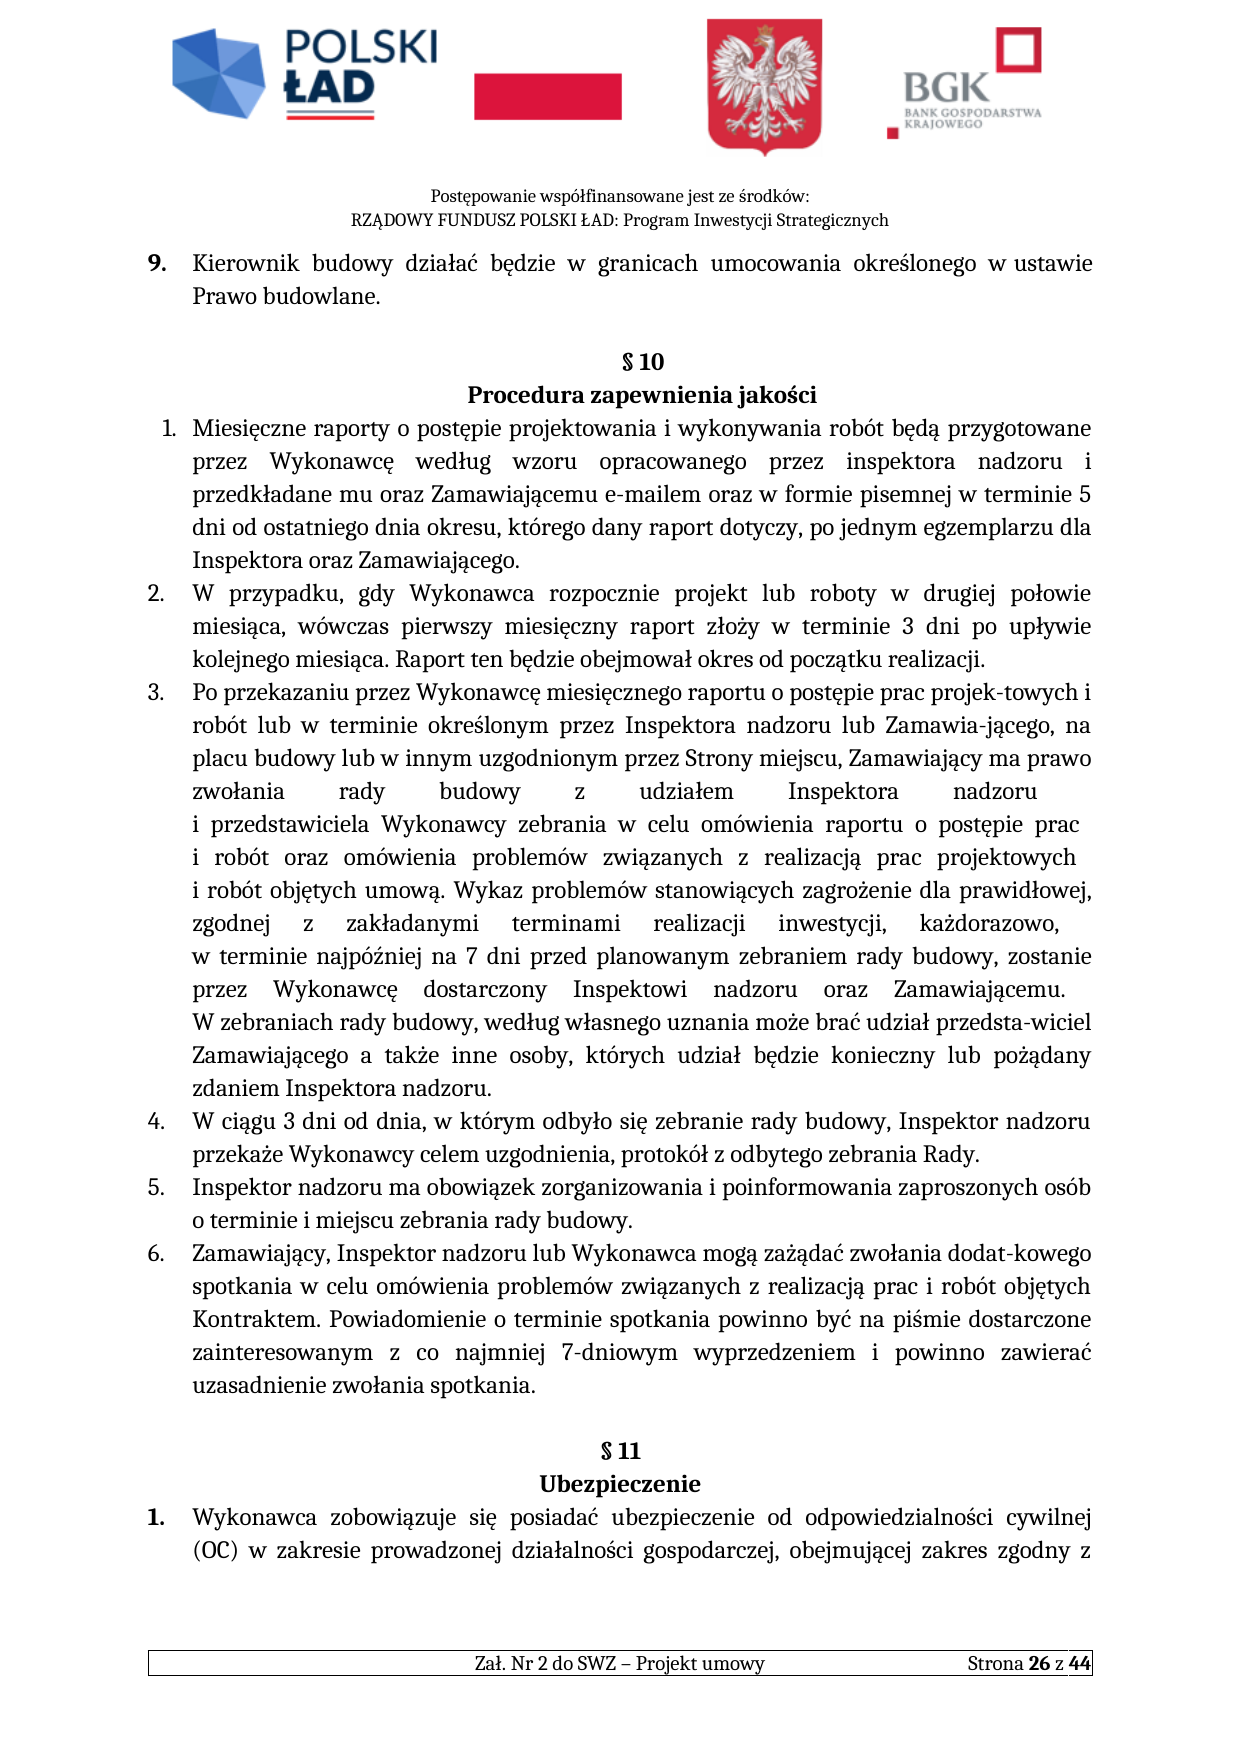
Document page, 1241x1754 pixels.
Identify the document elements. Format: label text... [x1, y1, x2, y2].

list Kierownik budowy działać będzie w granicach umocowania określonego w ustawie Prawo budowlane. [148, 248, 1093, 310]
list Inspektor nadzoru ma obowiązek zorganizowania i poinformowania zaproszonych osób o terminie i miejscu zebrania rady budowy. [148, 1173, 1093, 1235]
list Zamawiający, Inspektor nadzoru lub Wykonawca mogą zażądać zwołania dodat-kowego spotkania w celu omówienia problemów związanych z realizacją prac i robót objętych Kontraktem. Powiadomienie o terminie spotkania powinno być na piśmie dostarczone zainteresowanym z co najmniej 7-dniowym wyprzedzeniem i powinno zawierać uzasadnienie zwołania spotkania. [148, 1239, 1093, 1400]
list W ciągu 3 dni od dnia, w którym odbyło się zebranie rady budowy, Inspektor nadzoru przekaże Wykonawcy celem uzgodnienia, protokół z odbytego zebrania Rady. [148, 1107, 1093, 1169]
list Po przekazaniu przez Wykonawcę miesięcznego raportu o postępie prac projek-towych i robót lub w terminie określonym przez Inspektora nadzoru lub Zamawia-jącego, na placu budowy lub w innym uzgodnionym przez Strony miejscu, Zamawiający ma prawo zwołania rady budowy z udziałem Inspektora nadzoru i przedstawiciela Wykonawcy zebrania w celu omówienia raportu o postępie prac i robót oraz omówienia problemów związanych z realizacją prac projektowych i robót objętych umową. Wykaz problemów stanowiących zagrożenie dla prawidłowej, zgodnej z zakładanymi terminami realizacji inwestycji, każdorazowo, w terminie najpóźniej na 7 dni przed planowanym zebraniem rady budowy, zostanie przez Wykonawcę dostarczony Inspektowi nadzoru oraz Zamawiającemu. W zebraniach rady budowy, według własnego uznania może brać udział przedsta-wiciel Zamawiającego a także inne osoby, których udział będzie konieczny lub pożądany zdaniem Inspektora nadzoru. [148, 678, 1093, 1103]
text § 11 [148, 1437, 1093, 1466]
picture [147, 11, 1093, 161]
text Procedura zapewnienia jakości [192, 381, 1093, 409]
text § 10 [192, 348, 1093, 376]
list W przypadku, gdy Wykonawca rozpocznie projekt lub roboty w drugiej połowie miesiąca, wówczas pierwszy miesięczny raport złoży w terminie 3 dni po upływie kolejnego miesiąca. Raport ten będzie obejmował okres od początku realizacji. [148, 579, 1093, 673]
text Ubezpieczenie [148, 1470, 1093, 1499]
list Miesięczne raporty o postępie projektowania i wykonywania robót będą przygotowane przez Wykonawcę według wzoru opracowanego przez inspektora nadzoru i przedkładane mu oraz Zamawiającemu e-mailem oraz w formie pisemnej w terminie 5 dni od ostatniego dnia okresu, którego dany raport dotyczy, po jednym egzemplarzu dla Inspektora oraz Zamawiającego. [162, 414, 1093, 574]
